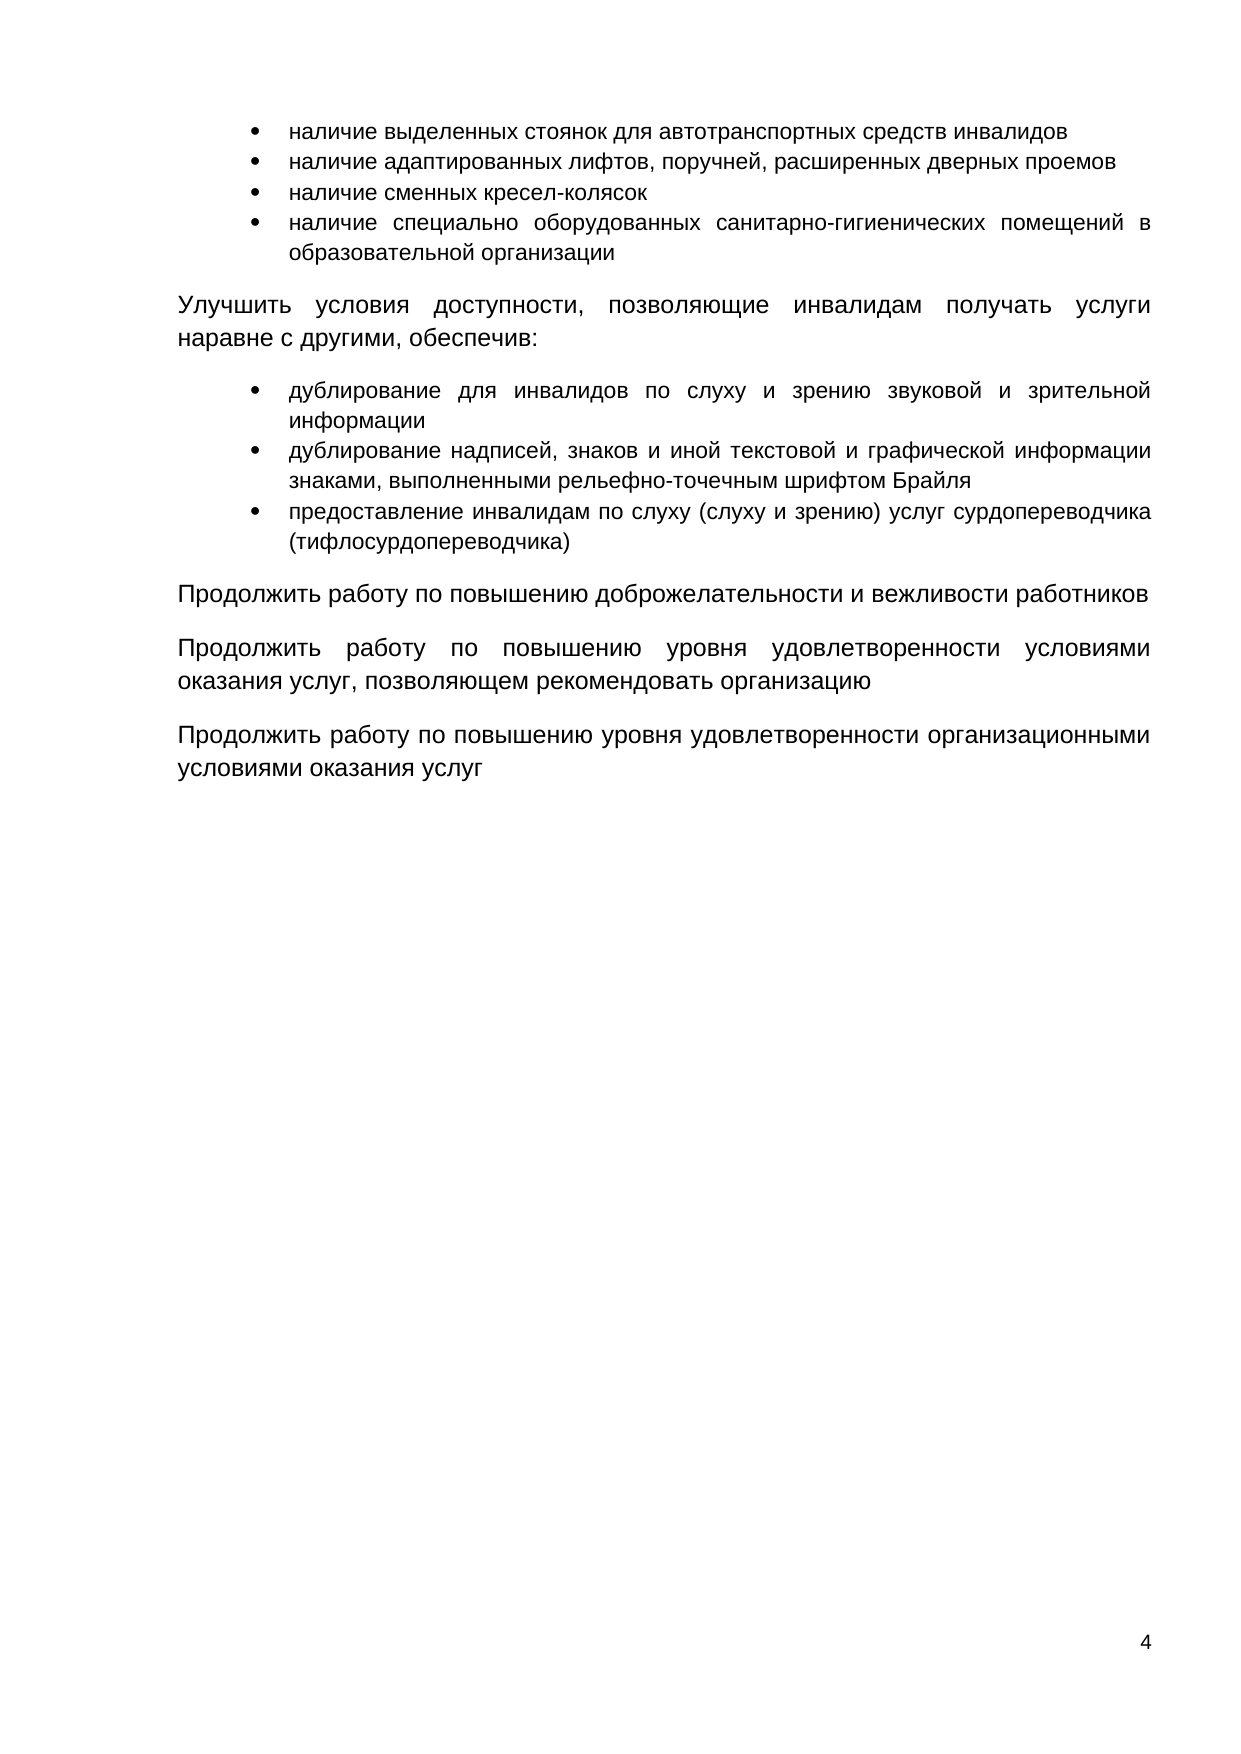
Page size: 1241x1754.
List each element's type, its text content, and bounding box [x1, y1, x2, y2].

list наличие специально оборудованных санитарно-гигиенических помещений в образовательной организации [251, 209, 1152, 265]
list дублирование для инвалидов по слуху и зрению звуковой и зрительной информации [251, 377, 1152, 433]
text Продолжить работу по повышению доброжелательности и вежливости работников [177, 579, 1152, 608]
text Улучшить условия доступности, позволяющие инвалидам получать услуги наравне с другими, обеспечив: [177, 290, 1152, 352]
text Продолжить работу по повышению уровня удовлетворенности организационными условиями оказания услуг [177, 720, 1152, 781]
list дублирование надписей, знаков и иной текстовой и графической информации знаками, выполненными рельефно-точечным шрифтом Брайля [251, 437, 1152, 494]
list наличие выделенных стоянок для автотранспортных средств инвалидов [251, 118, 1152, 144]
text Продолжить работу по повышению уровня удовлетворенности условиями оказания услуг, позволяющем рекомендовать организацию [177, 633, 1152, 694]
list наличие сменных кресел-колясок [251, 178, 1152, 205]
list наличие адаптированных лифтов, поручней, расширенных дверных проемов [251, 148, 1152, 175]
list предоставление инвалидам по слуху (слуху и зрению) услуг сурдопереводчика (тифлосурдопереводчика) [251, 498, 1152, 554]
